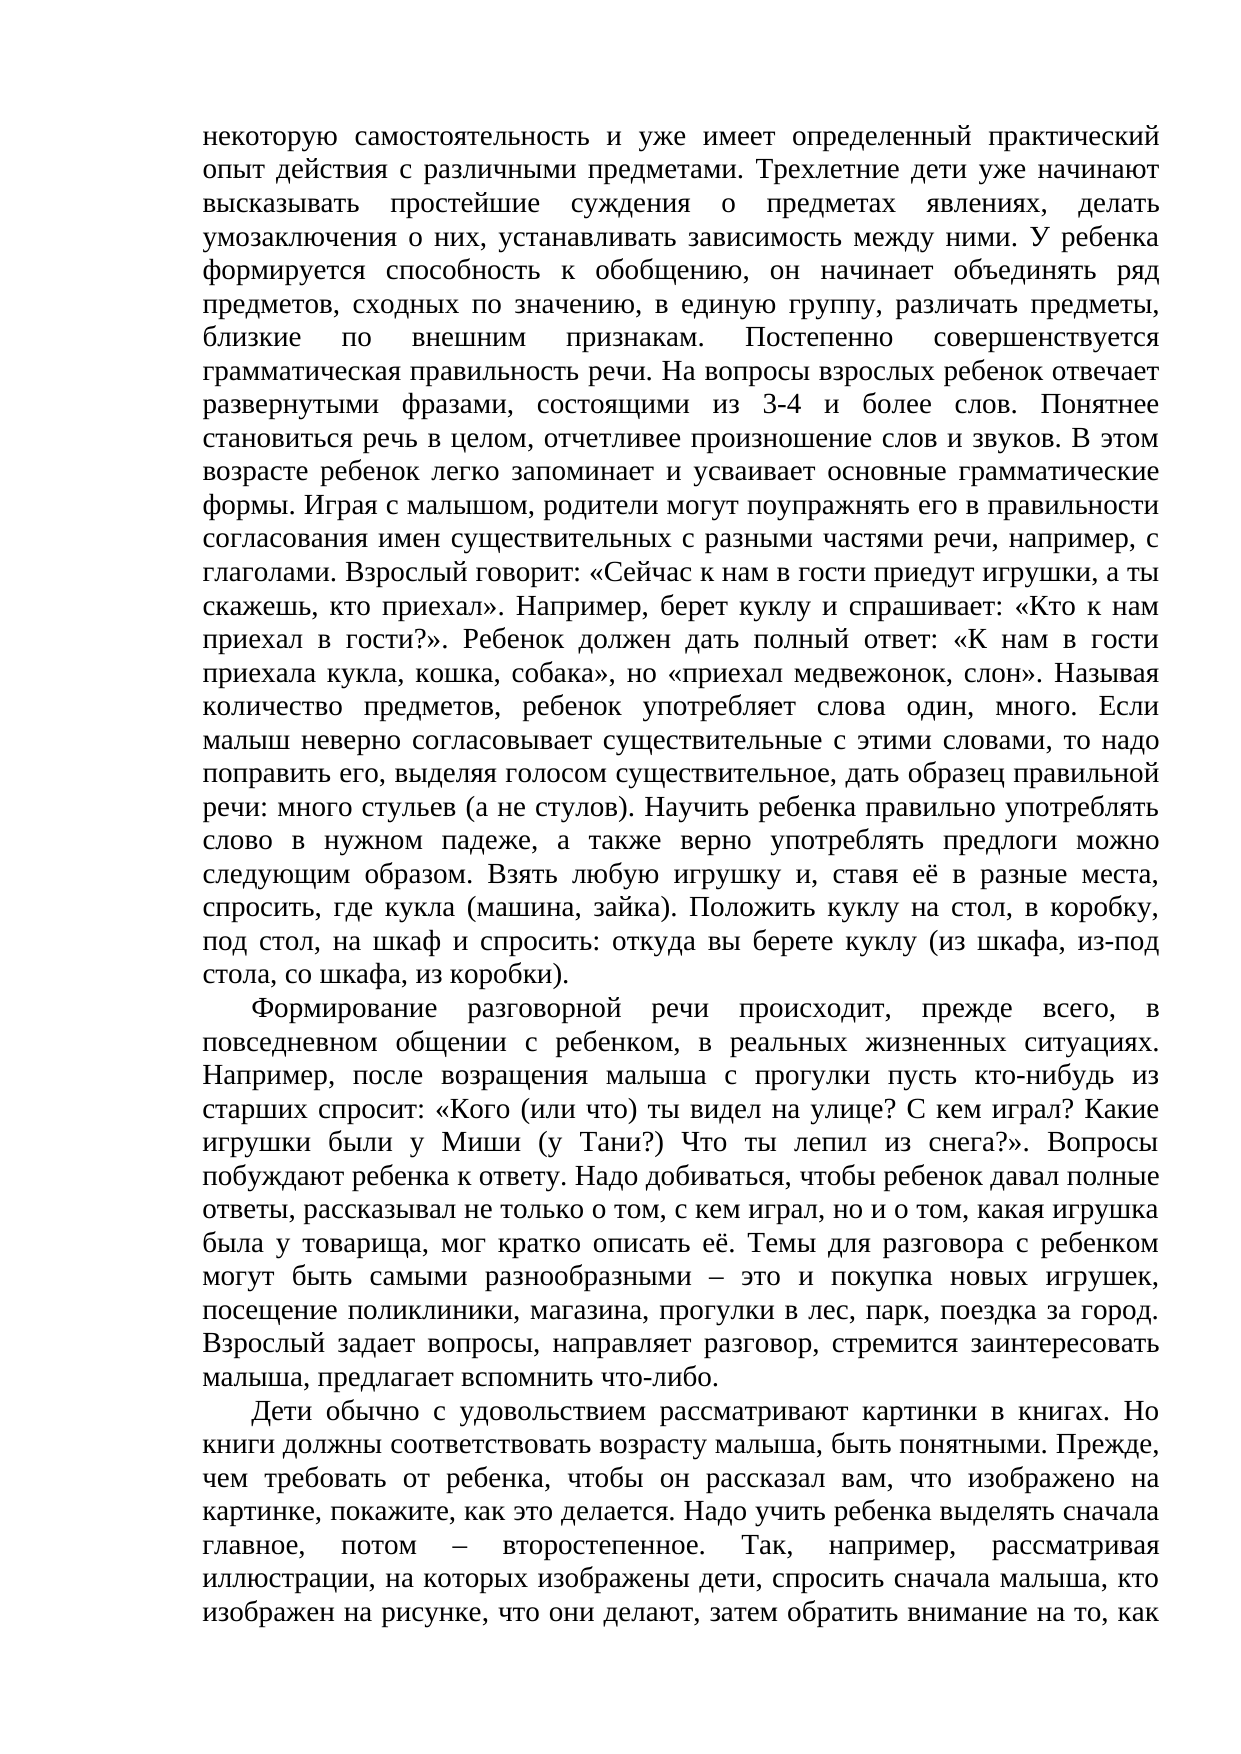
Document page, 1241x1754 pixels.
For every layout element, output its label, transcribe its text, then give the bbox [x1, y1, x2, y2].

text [202, 1393, 1160, 1627]
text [202, 118, 1160, 990]
text Формирование разговорной речи происходит, прежде всего, в повседневном общении с ребенком, в реальных жизненных ситуациях. Например, после возращения малыша с прогулки пусть кто-нибудь из старших спросит: «Кого (или что) ты видел на улице? С кем играл? Какие игрушки были у Миши (у Тани?) Что ты лепил из снега?». Вопросы побуждают ребенка к ответу. Надо добиваться, чтобы ребенок давал полные ответы, рассказывал не только о том, с кем играл, но и о том, какая игрушка была у товарища, мог кратко описать её. Темы для разговора с ребенком могут быть самыми разнообразными – это и покупка новых игрушек, посещение поликлиники, магазина, прогулки в лес, парк, поездка за город. Взрослый задает вопросы, направляет разговор, стремится заинтересовать малыша, предлагает вспомнить что-либо. [202, 990, 1160, 1393]
